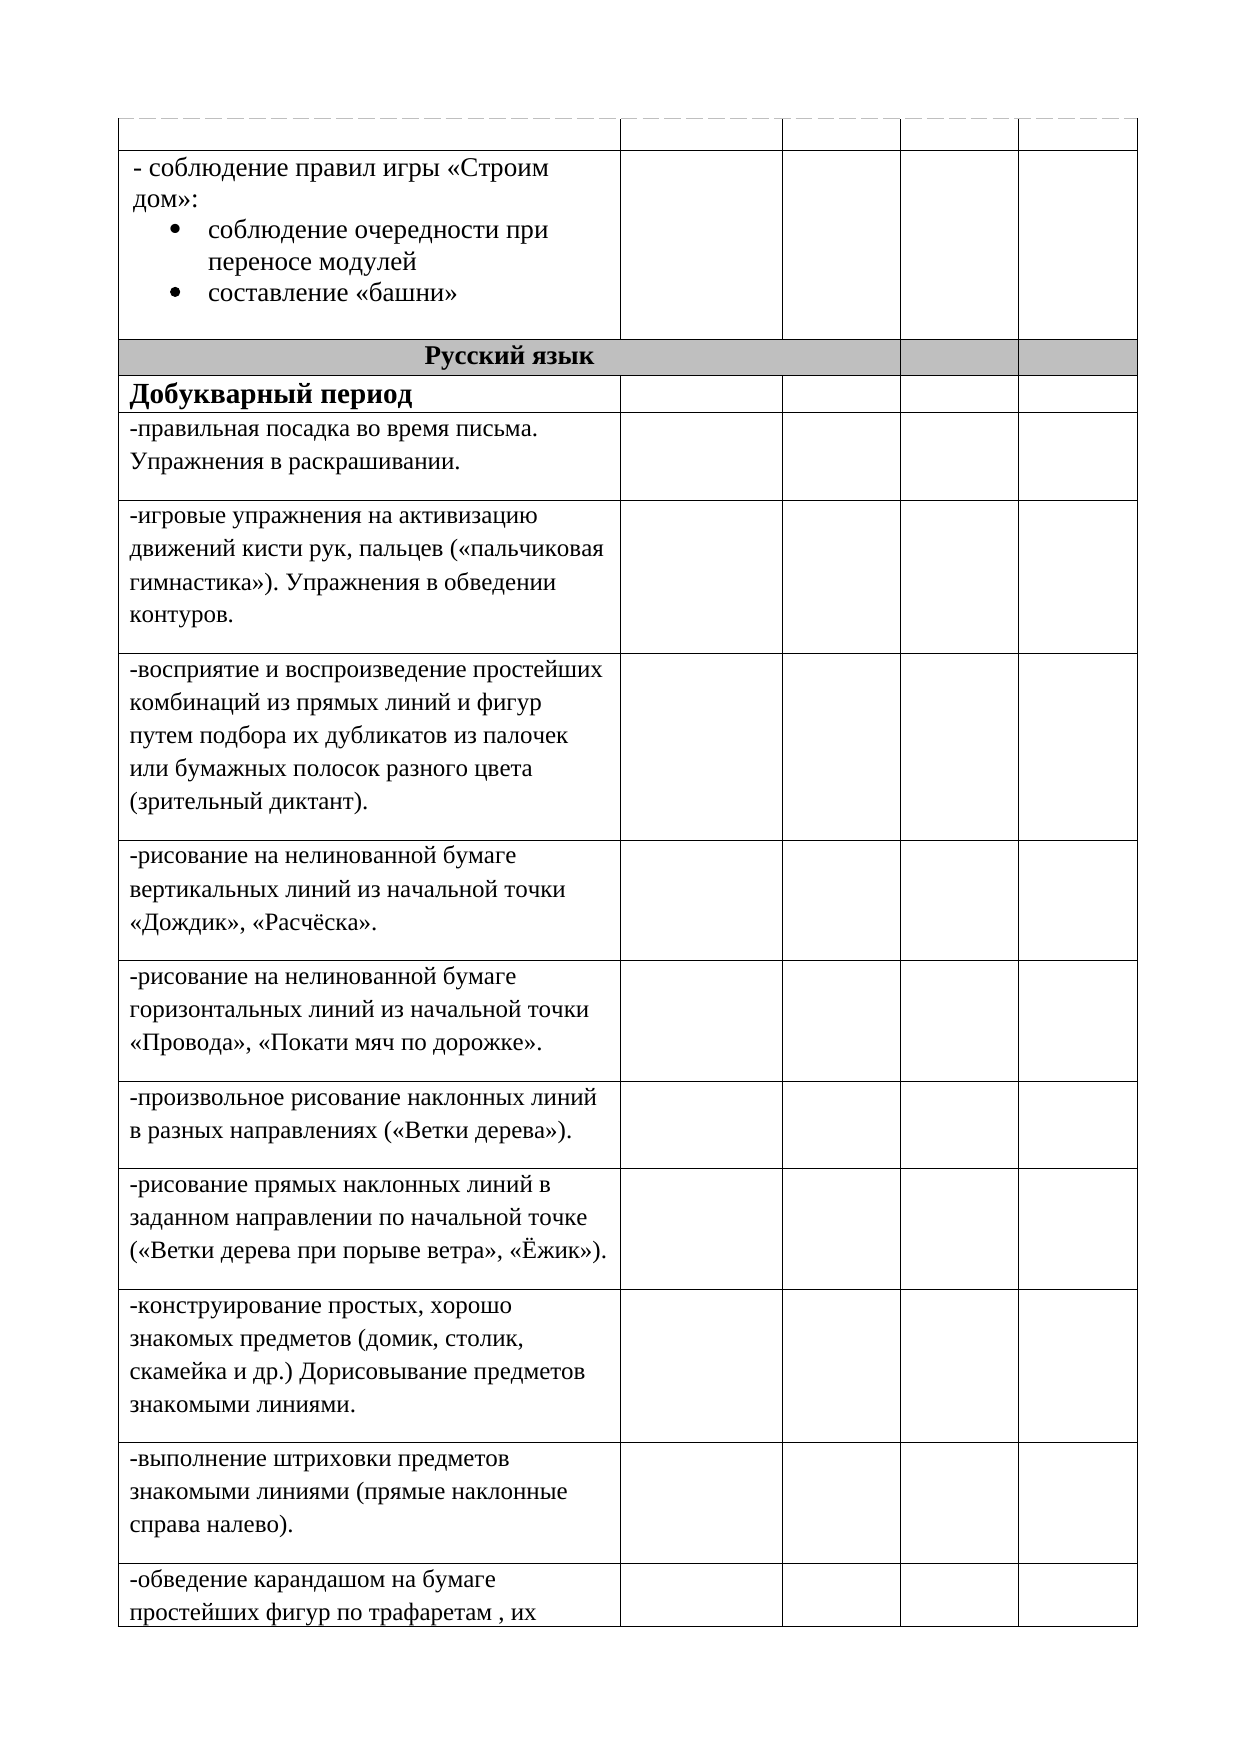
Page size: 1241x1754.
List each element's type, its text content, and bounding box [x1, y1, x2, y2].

table_cell [901, 841, 1018, 960]
table_cell [783, 501, 900, 653]
table_cell [621, 118, 782, 150]
table_cell [621, 841, 782, 960]
table_cell [783, 1564, 900, 1626]
table_cell [1019, 1169, 1137, 1289]
table_cell [1019, 151, 1137, 338]
table_cell [621, 1290, 782, 1442]
table_cell Добукварный период [119, 376, 620, 412]
table_cell [1019, 340, 1137, 375]
table_cell Русский язык [119, 340, 900, 375]
table_cell [901, 1443, 1018, 1563]
table_cell [621, 1082, 782, 1168]
table_cell [621, 654, 782, 839]
table_cell [783, 841, 900, 960]
table_cell [1019, 1290, 1137, 1442]
table_cell [901, 1564, 1018, 1626]
table_cell -правильная посадка во время письма. Упражнения в раскрашивании. [119, 413, 620, 499]
table_cell [621, 1443, 782, 1563]
table_cell [901, 340, 1018, 375]
table_cell -рисование на нелинованной бумаге вертикальных линий из начальной точки «Дождик», «Расчёска». [119, 841, 620, 960]
table_cell [1019, 841, 1137, 960]
table_cell -восприятие и воспроизведение простейших комбинаций из прямых линий и фигур путем подбора их дубликатов из палочек или бумажных полосок разного цвета (зрительный диктант). [119, 654, 620, 839]
table_cell [901, 151, 1018, 338]
table_cell [783, 961, 900, 1081]
table_cell [1019, 1564, 1137, 1626]
table_cell [621, 501, 782, 653]
table_cell [1019, 1082, 1137, 1168]
table_cell [901, 501, 1018, 653]
table_cell - соблюдение правил игры «Строим дом»: соблюдение очередности при переносе модулей составление «башни» [119, 151, 620, 338]
table_cell [783, 1169, 900, 1289]
table_cell [901, 1082, 1018, 1168]
table_cell -игровые упражнения на активизацию движений кисти рук, пальцев («пальчиковая гимнастика»). Упражнения в обведении контуров. [119, 501, 620, 653]
table_cell [901, 654, 1018, 839]
table_cell [1019, 501, 1137, 653]
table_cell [119, 1564, 620, 1626]
table_cell [1019, 413, 1137, 499]
table_cell [621, 413, 782, 499]
table_cell [1019, 1443, 1137, 1563]
table_cell [783, 151, 900, 338]
table_cell [783, 1290, 900, 1442]
table_cell [901, 1290, 1018, 1442]
table_cell [621, 961, 782, 1081]
table_cell [783, 376, 900, 412]
table_cell [783, 1082, 900, 1168]
table_cell [1019, 961, 1137, 1081]
table_cell [621, 151, 782, 338]
table_cell [783, 654, 900, 839]
table_cell [901, 413, 1018, 499]
table_cell [901, 961, 1018, 1081]
table_cell [1019, 654, 1137, 839]
table_cell [783, 1443, 900, 1563]
table_cell [783, 118, 901, 150]
table_cell -рисование на нелинованной бумаге горизонтальных линий из начальной точки «Провода», «Покати мяч по дорожке». [119, 961, 620, 1081]
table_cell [119, 118, 620, 150]
table_cell [901, 118, 1018, 150]
table_cell -конструирование простых, хорошо знакомых предметов (домик, столик, скамейка и др.) Дорисовывание предметов знакомыми линиями. [119, 1290, 620, 1442]
table_cell -выполнение штриховки предметов знакомыми линиями (прямые наклонные справа налево). [119, 1443, 620, 1563]
table_cell [621, 1564, 782, 1626]
table_cell [783, 413, 900, 499]
table_cell [901, 1169, 1018, 1289]
table_cell [1019, 376, 1137, 412]
table_cell [621, 1169, 782, 1289]
table_cell -рисование прямых наклонных линий в заданном направлении по начальной точке («Ветки дерева при порыве ветра», «Ёжик»). [119, 1169, 620, 1289]
table_cell [1019, 118, 1137, 150]
table_cell -произвольное рисование наклонных линий в разных направлениях («Ветки дерева»). [119, 1082, 620, 1168]
table_cell [901, 376, 1018, 412]
table_cell [621, 376, 782, 412]
